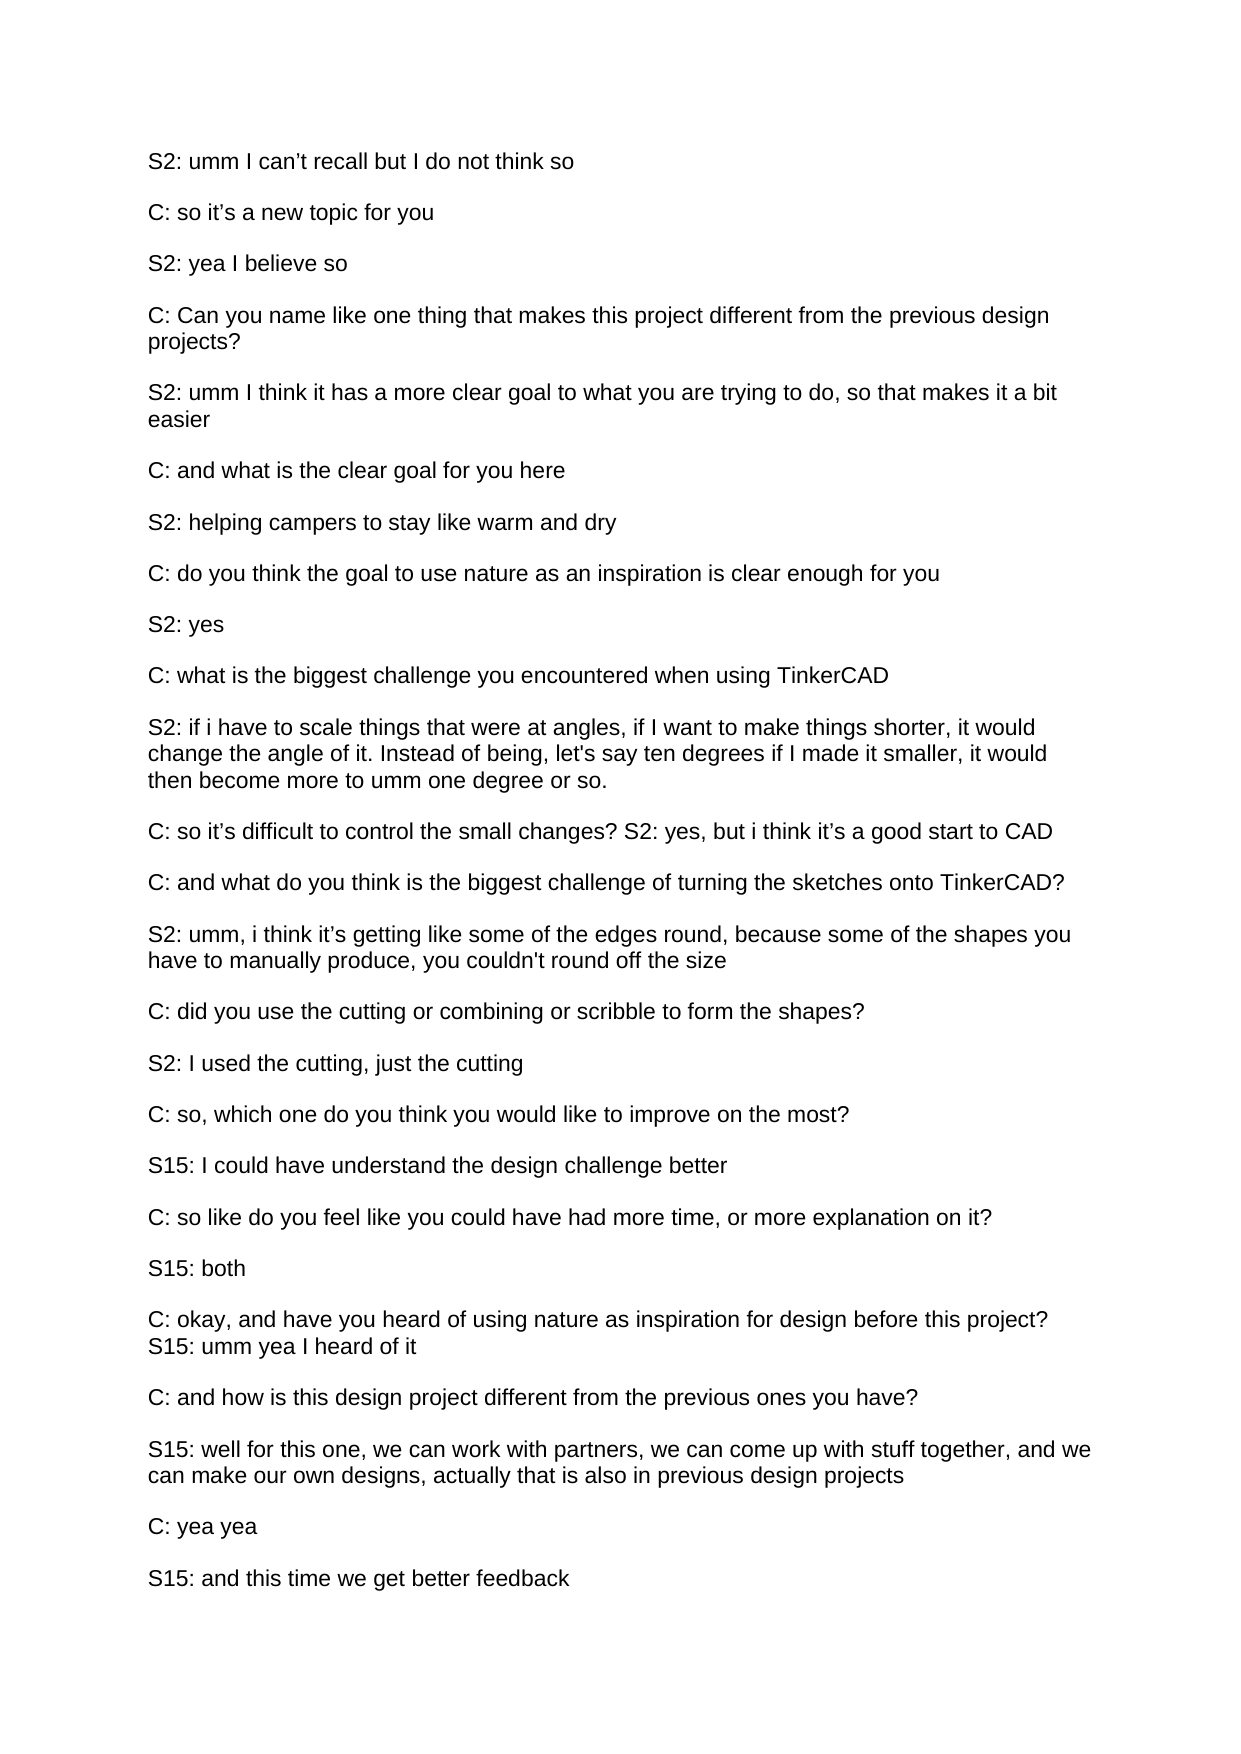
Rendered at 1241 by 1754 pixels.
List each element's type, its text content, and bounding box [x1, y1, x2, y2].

text C: okay, and have you heard of using nature as inspiration for design before this project? S15: umm yea I heard of it [148, 1306, 1093, 1359]
text C: did you use the cutting or combining or scribble to form the shapes? [148, 998, 1093, 1025]
text S2: umm I think it has a more clear goal to what you are trying to do, so that makes it a bit easier [148, 379, 1093, 432]
text S15: well for this one, we can work with partners, we can come up with stuff together, and we can make our own designs, actually that is also in previous design projects [148, 1436, 1093, 1488]
text S2: umm, i think it’s getting like some of the edges round, because some of the shapes you have to manually produce, you couldn't round off the size [148, 921, 1093, 973]
text S2: yea I believe so [148, 250, 1093, 277]
text C: so it’s difficult to control the small changes? S2: yes, but i think it’s a good start to CAD [148, 818, 1093, 844]
text S2: helping campers to stay like warm and dry [148, 508, 1093, 535]
text C: do you think the goal to use nature as an inspiration is clear enough for you [148, 560, 1093, 586]
text C: so it’s a new topic for you [148, 199, 1093, 225]
text C: what is the biggest challenge you encountered when using TinkerCAD [148, 662, 1093, 689]
text S2: umm I can’t recall but I do not think so [148, 148, 1093, 174]
text S2: I used the cutting, just the cutting [148, 1050, 1093, 1076]
text C: so, which one do you think you would like to improve on the most? [148, 1101, 1093, 1127]
text S2: if i have to scale things that were at angles, if I want to make things shorter, it would change the angle of it. Instead of being, let's say ten degrees if I made it smaller, it would then become more to umm one degree or so. [148, 714, 1093, 793]
text C: and what do you think is the biggest challenge of turning the sketches onto TinkerCAD? [148, 869, 1093, 896]
text S15: I could have understand the design challenge better [148, 1152, 1093, 1179]
text S15: both [148, 1255, 1093, 1281]
text C: so like do you feel like you could have had more time, or more explanation on it? [148, 1204, 1093, 1230]
text S2: yes [148, 611, 1093, 637]
text C: yea yea [148, 1513, 1093, 1539]
text S15: and this time we get better feedback [148, 1564, 1093, 1591]
text C: and how is this design project different from the previous ones you have? [148, 1384, 1093, 1411]
text C: and what is the clear goal for you here [148, 457, 1093, 483]
text C: Can you name like one thing that makes this project different from the previous design projects? [148, 302, 1093, 354]
